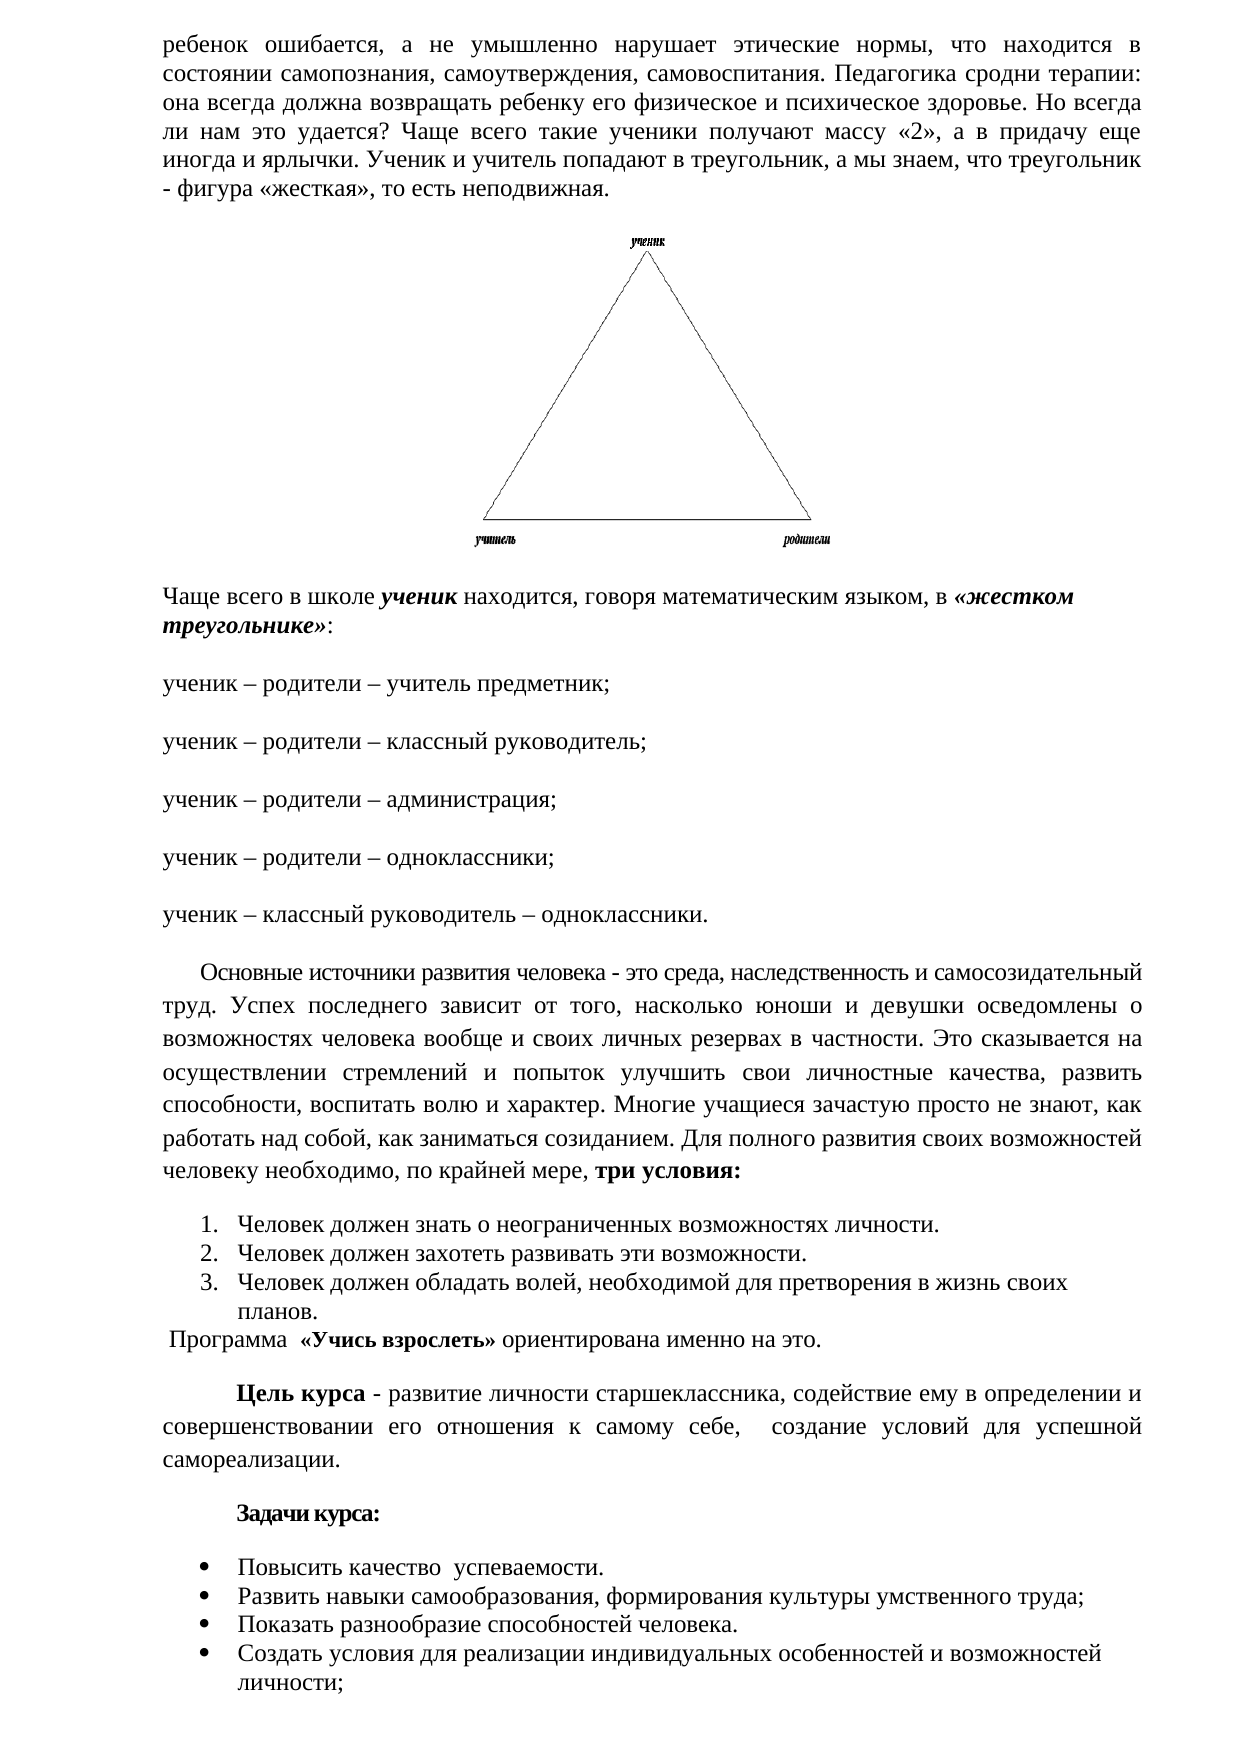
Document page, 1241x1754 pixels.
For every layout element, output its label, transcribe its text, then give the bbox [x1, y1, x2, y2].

text Задачи курса: [162, 1498, 1142, 1527]
text ученик – родители – учитель предметник; [162, 668, 1142, 697]
list Человек должен знать о неограниченных возможностях личности. [200, 1209, 1142, 1238]
text ученик – классный руководитель – одноклассники. [162, 899, 1142, 928]
list Показать разнообразие способностей человека. [200, 1609, 1142, 1638]
list Создать условия для реализации индивидуальных особенностей и возможностей личности; [200, 1638, 1142, 1696]
text ученик – родители – одноклассники; [162, 842, 1142, 870]
list Человек должен захотеть развивать эти возможности. [200, 1238, 1142, 1267]
text Основные источники развития человека - это среда, наследственность и самосозидательный труд. Успех последнего зависит от того, насколько юноши и девушки осведомлены о возможностях человека вообще и своих личных резервах в частности. Это сказывается на осуществлении стремлений и попыток улучшить свои личностные качества, развить способности, воспитать волю и характер. Многие учащиеся зачастую просто не знают, как работать над собой, как заниматься созиданием. Для полного развития своих возможностей человеку необходимо, по крайней мере, три условия: [162, 957, 1142, 1184]
list Человек должен обладать волей, необходимой для претворения в жизнь своих планов. [200, 1267, 1142, 1324]
text Программа «Учись взрослеть» ориентирована именно на это. [162, 1324, 1142, 1353]
list Повысить качество успеваемости. [200, 1552, 1142, 1581]
text Чаще всего в школе ученик находится, говоря математическим языком, в «жестком треугольнике»: [162, 581, 1142, 639]
list Развить навыки самообразования, формирования культуры умственного труда; [200, 1581, 1142, 1609]
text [162, 29, 1142, 202]
picture [473, 231, 832, 552]
text ученик – родители – администрация; [162, 784, 1142, 812]
text ученик – родители – классный руководитель; [162, 726, 1142, 754]
text Цель курса - развитие личности старшеклассника, содействие ему в определении и совершенствовании его отношения к самому себе, создание условий для успешной самореализации. [162, 1378, 1142, 1473]
